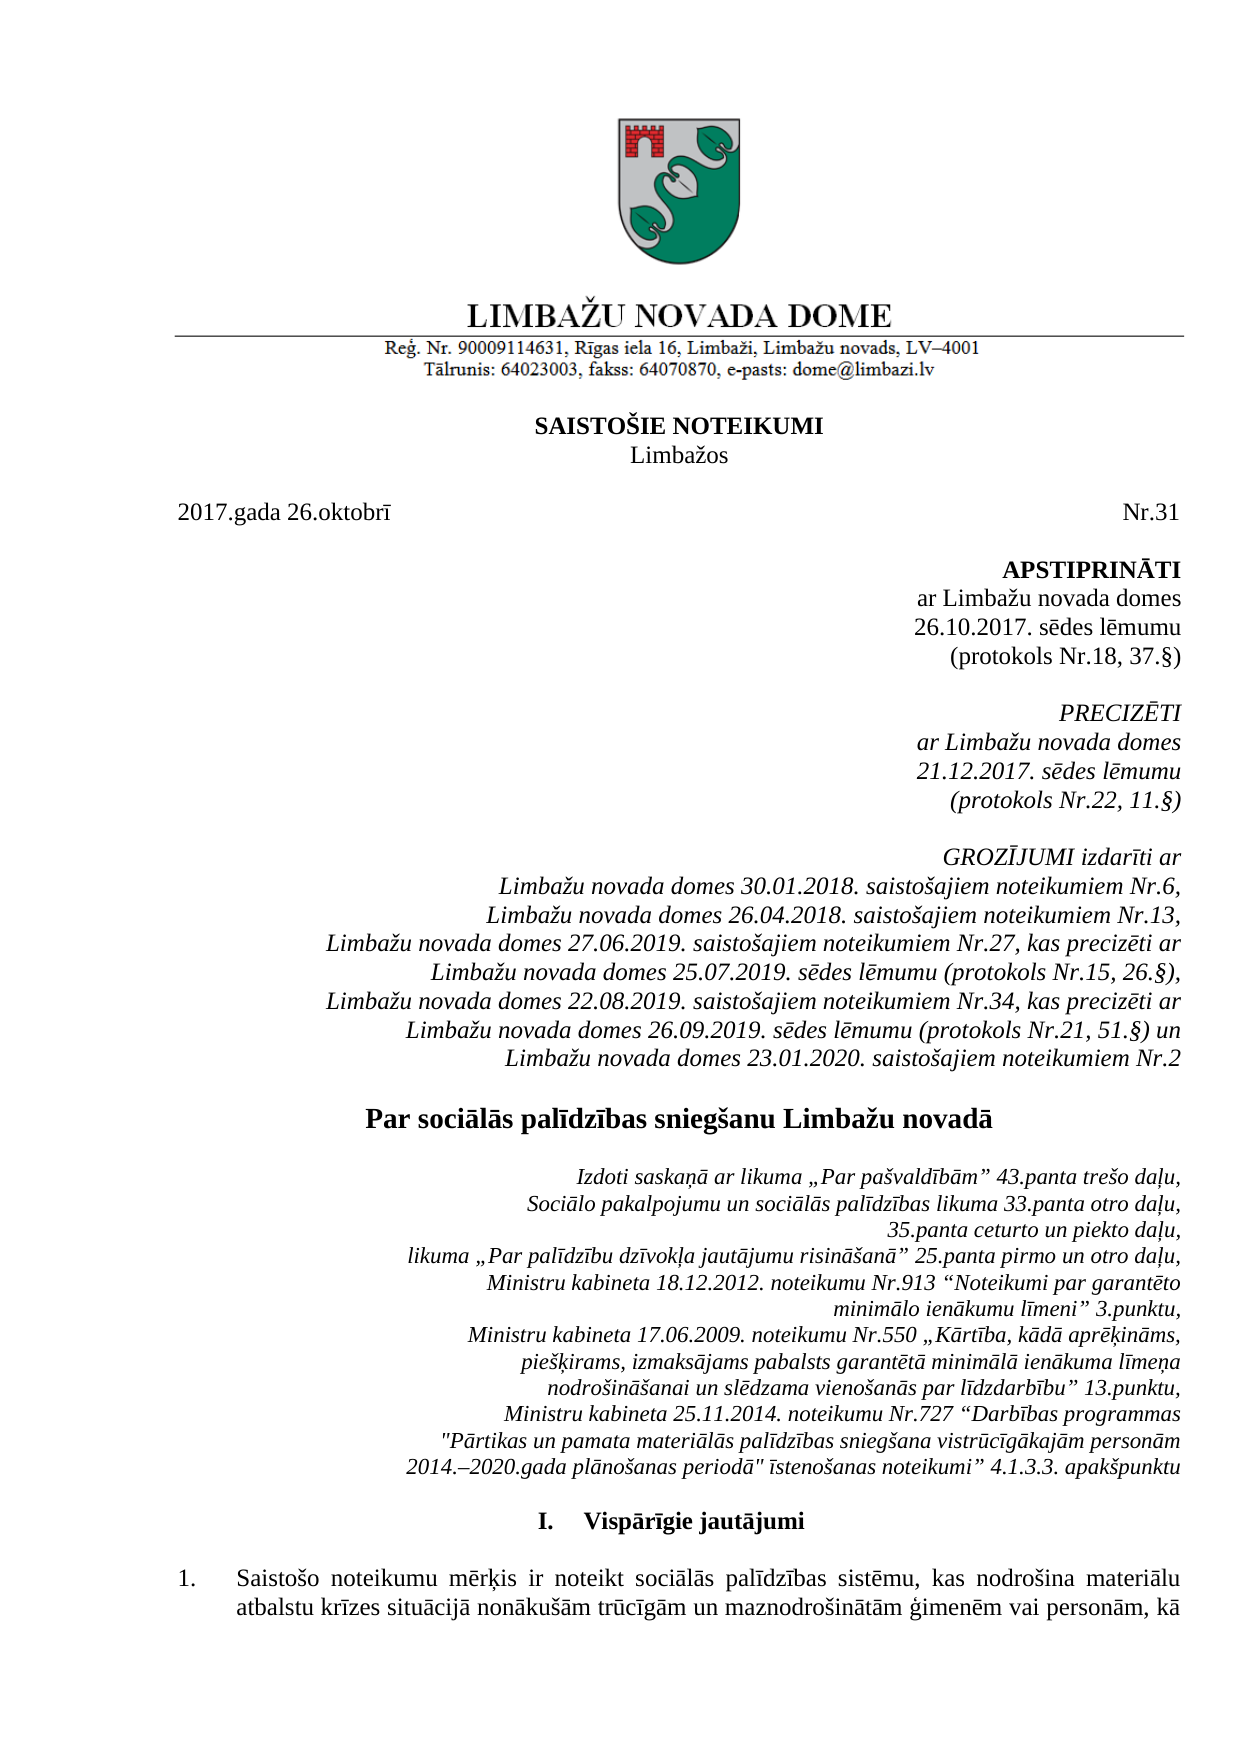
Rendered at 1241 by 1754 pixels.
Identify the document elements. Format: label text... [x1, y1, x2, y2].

text Ministru kabineta 17.06.2009. noteikumu Nr.550 „Kārtība, kādā aprēķināms, [177, 1321, 1181, 1348]
text (protokols Nr.22, 11.§) [177, 785, 1181, 813]
text 26.10.2017. sēdes lēmumu [177, 612, 1181, 641]
text minimālo ienākumu līmeni” 3.punktu, [177, 1295, 1181, 1321]
text ar Limbažu novada domes [177, 583, 1181, 612]
text Limbažos [177, 440, 1181, 468]
text Limbažu novada domes 26.09.2019. sēdes lēmumu (protokols Nr.21, 51.§) un [177, 1015, 1181, 1043]
text piešķirams, izmaksājams pabalsts garantētā minimālā ienākuma līmeņa [177, 1348, 1181, 1374]
text Limbažu novada domes 30.01.2018. saistošajiem noteikumiem Nr.6, [177, 871, 1181, 900]
text Izdoti saskaņā ar likuma „Par pašvaldībām” 43.panta trešo daļu, [177, 1163, 1181, 1189]
text Limbažu novada domes 22.08.2019. saistošajiem noteikumiem Nr.34, kas precizēti ar [177, 986, 1181, 1015]
text "Pārtikas un pamata materiālās palīdzības sniegšana vistrūcīgākajām personām [177, 1427, 1181, 1453]
picture [1, 0, 1241, 383]
text Par sociālās palīdzības sniegšanu Limbažu novadā [177, 1101, 1181, 1134]
text PRECIZĒTI [177, 698, 1181, 727]
text Ministru kabineta 25.11.2014. noteikumu Nr.727 “Darbības programmas [177, 1400, 1181, 1427]
text 2014.–2020.gada plānošanas periodā" īstenošanas noteikumi” 4.1.3.3. apakšpunktu [177, 1453, 1181, 1479]
text likuma „Par palīdzību dzīvokļa jautājumu risināšanā” 25.panta pirmo un otro daļu, [177, 1242, 1181, 1269]
text 21.12.2017. sēdes lēmumu [177, 756, 1181, 785]
text Limbažu novada domes 27.06.2019. saistošajiem noteikumiem Nr.27, kas precizēti ar [177, 928, 1181, 957]
text Limbažu novada domes 25.07.2019. sēdes lēmumu (protokols Nr.15, 26.§), [177, 957, 1181, 986]
text Limbažu novada domes 26.04.2018. saistošajiem noteikumiem Nr.13, [177, 900, 1181, 928]
text 2017.gada 26.oktobrī Nr.31 [177, 497, 1181, 526]
text Ministru kabineta 18.12.2012. noteikumu Nr.913 “Noteikumi par garantēto [177, 1269, 1181, 1295]
list Vispārīgie jautājumi [177, 1506, 1181, 1534]
text APSTIPRINĀTI [177, 555, 1181, 583]
text nodrošināšanai un slēdzama vienošanās par līdzdarbību” 13.punktu, [177, 1374, 1181, 1400]
text Grozījumi izdarīti ar [177, 842, 1181, 871]
text ar Limbažu novada domes [177, 727, 1181, 756]
text Limbažu novada domes 23.01.2020. saistošajiem noteikumiem Nr.2 [177, 1043, 1181, 1072]
text 35.panta ceturto un piekto daļu, [177, 1216, 1181, 1242]
text Sociālo pakalpojumu un sociālās palīdzības likuma 33.panta otro daļu, [177, 1189, 1181, 1216]
text (protokols Nr.18, 37.§) [177, 641, 1181, 670]
text saistošie noteikumi [177, 411, 1181, 440]
